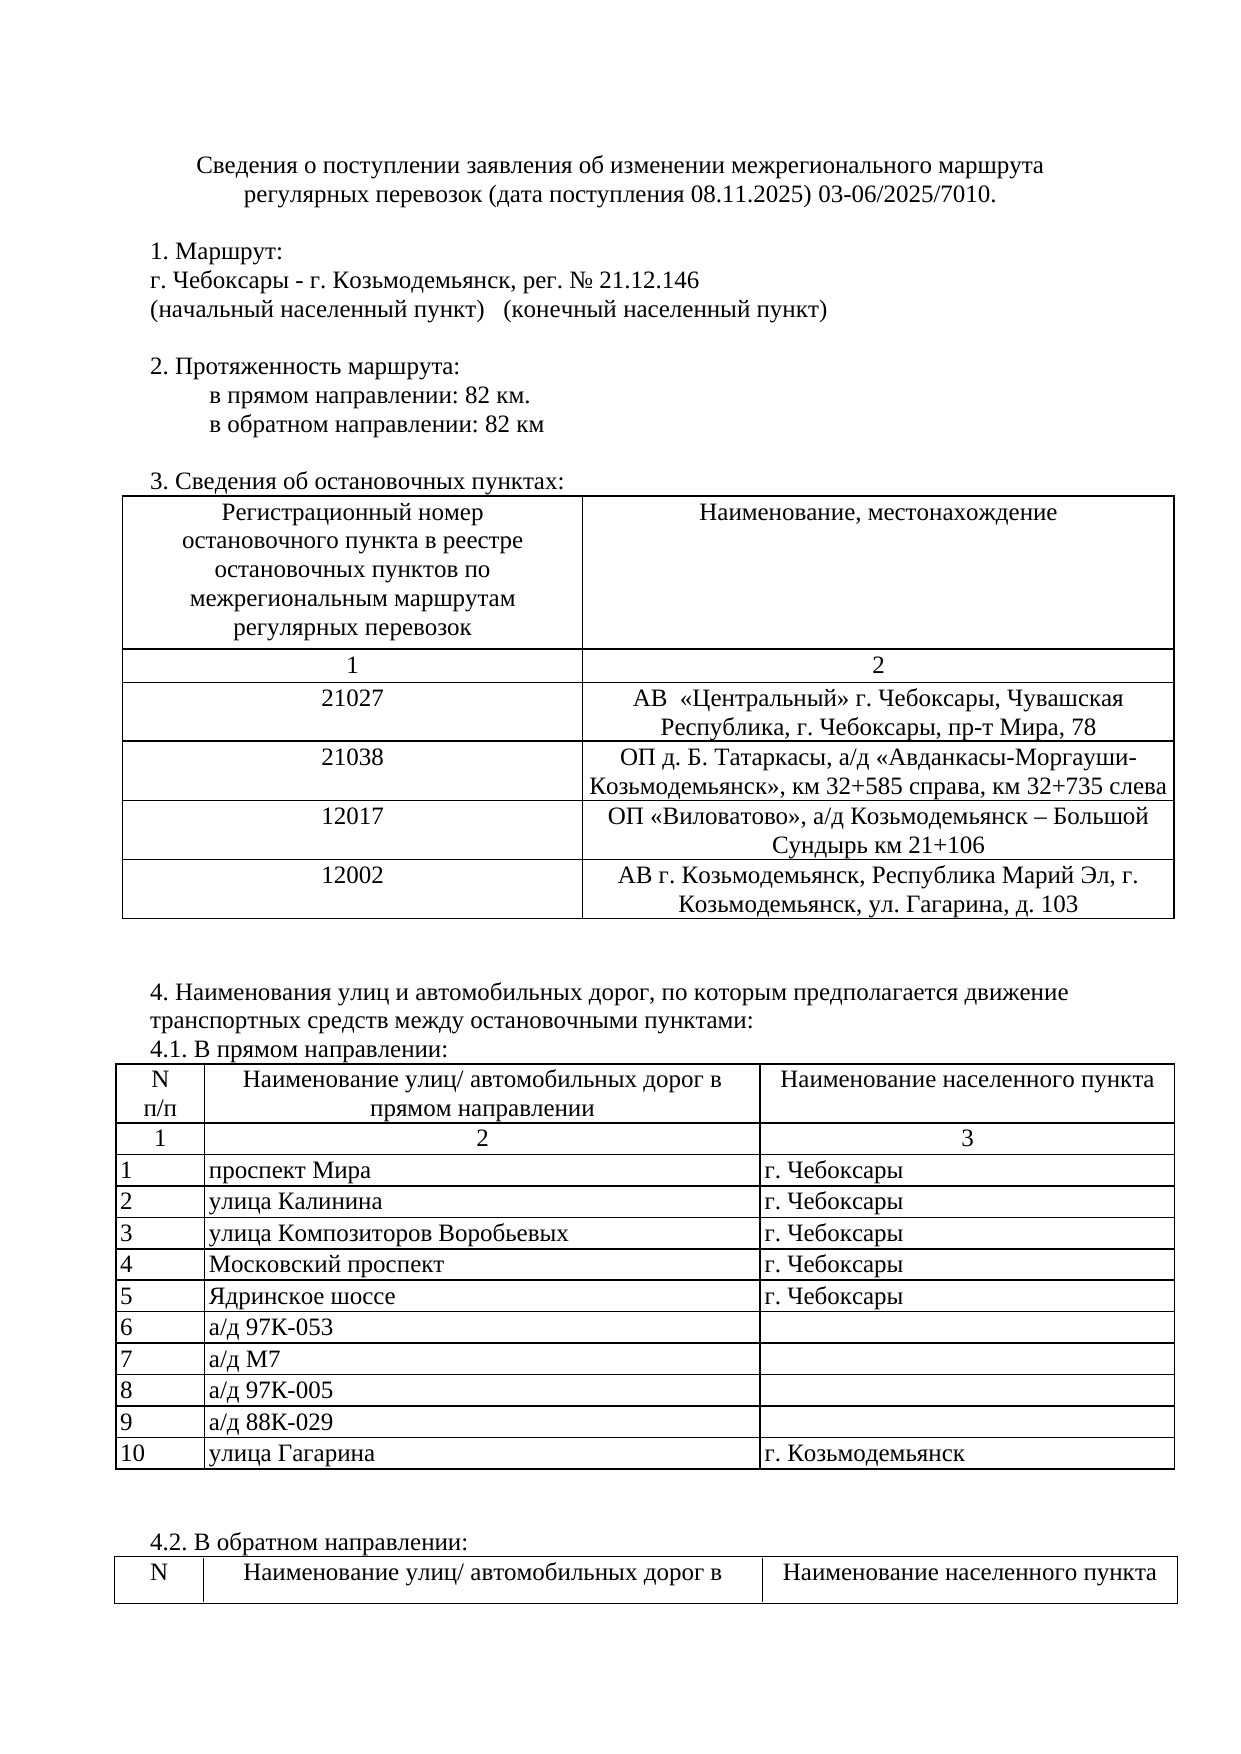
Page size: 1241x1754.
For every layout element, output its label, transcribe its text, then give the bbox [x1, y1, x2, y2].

table_cell 12017 [123, 801, 582, 858]
table_cell 3 [117, 1218, 204, 1248]
table_cell 4 [117, 1250, 204, 1279]
table_cell г. Чебоксары [761, 1187, 1174, 1216]
table_cell ОП д. Б. Татаркасы, а/д «Авданкасы-Моргауши-Козьмодемьянск», км 32+585 справа, км 32+735 слева [583, 742, 1173, 799]
text в прямом направлении: 82 км. [150, 380, 1090, 409]
text 4.1. В прямом направлении: [150, 1034, 1090, 1063]
table_cell 12002 [123, 860, 582, 918]
table_cell 2 [583, 650, 1173, 681]
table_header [204, 1557, 762, 1602]
table_cell 1 [117, 1124, 204, 1153]
table_cell [761, 1407, 1174, 1437]
text 3. Сведения об остановочных пунктах: [150, 466, 1090, 495]
table_header Наименование, местонахождение [583, 497, 1173, 648]
table_cell 3 [761, 1124, 1174, 1153]
table_cell г. Чебоксары [761, 1155, 1174, 1185]
table_cell улица Калинина [205, 1187, 759, 1216]
table_cell 6 [117, 1312, 204, 1342]
table_cell 10 [117, 1438, 204, 1468]
table_cell улица Гагарина [205, 1438, 759, 1468]
table_cell 2 [117, 1187, 204, 1216]
table_cell 8 [117, 1375, 204, 1405]
table_cell Ядринское шоссе [205, 1281, 759, 1311]
table_cell 21038 [123, 742, 582, 799]
table_cell Московский проспект [205, 1250, 759, 1279]
table_cell улица Композиторов Воробьевых [205, 1218, 759, 1248]
table_cell 1 [117, 1155, 204, 1185]
table_cell 1 [123, 650, 582, 681]
table_cell 5 [117, 1281, 204, 1311]
table_cell [761, 1344, 1174, 1374]
table_cell а/д М7 [205, 1344, 759, 1374]
table_cell 21027 [123, 683, 582, 740]
table_cell г. Чебоксары [761, 1218, 1174, 1248]
table_header N п/п [117, 1065, 204, 1122]
table_cell г. Чебоксары [761, 1281, 1174, 1311]
table_cell г. Козьмодемьянск [761, 1438, 1174, 1468]
table_cell [761, 1375, 1174, 1405]
text 4. Наименования улиц и автомобильных дорог, по которым предполагается движение транспортных средств между остановочными пунктами: [150, 977, 1090, 1034]
table_cell [761, 1312, 1174, 1342]
table_cell ОП «Виловатово», а/д Козьмодемьянск – Большой Сундырь км 21+106 [583, 801, 1173, 858]
text 2. Протяженность маршрута: [150, 351, 1090, 380]
table_cell а/д 97К-053 [205, 1312, 759, 1342]
text г. Чебоксары - г. Козьмодемьянск, рег. № 21.12.146 [150, 265, 1090, 294]
table_cell а/д 88К-029 [205, 1407, 759, 1437]
text Сведения о поступлении заявления об изменении межрегионального маршрута регулярных перевозок (дата поступления 08.11.2025) 03-06/2025/7010. [150, 150, 1090, 207]
table_cell г. Чебоксары [761, 1250, 1174, 1279]
table_cell АВ «Центральный» г. Чебоксары, Чувашская Республика, г. Чебоксары, пр-т Мира, 78 [583, 683, 1173, 740]
table_cell а/д 97К-005 [205, 1375, 759, 1405]
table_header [763, 1557, 1177, 1602]
text 1. Маршрут: [150, 236, 1090, 265]
table_cell АВ г. Козьмодемьянск, Республика Марий Эл, г. Козьмодемьянск, ул. Гагарина, д. 103 [583, 860, 1173, 918]
table_cell 9 [117, 1407, 204, 1437]
table_header Регистрационный номер остановочного пункта в реестре остановочных пунктов по межрегиональным маршрутам регулярных перевозок [123, 497, 582, 648]
text 4.2. В обратном направлении: [150, 1527, 1090, 1556]
table_header Наименование улиц/ автомобильных дорог в прямом направлении [205, 1065, 759, 1122]
table_header N п/п [115, 1557, 203, 1602]
table_header Наименование населенного пункта [761, 1065, 1174, 1122]
table_cell 7 [117, 1344, 204, 1374]
text в обратном направлении: 82 км [150, 409, 1090, 437]
text (начальный населенный пункт) (конечный населенный пункт) [150, 294, 1090, 322]
table_cell 2 [205, 1124, 759, 1153]
table_cell проспект Мира [205, 1155, 759, 1185]
